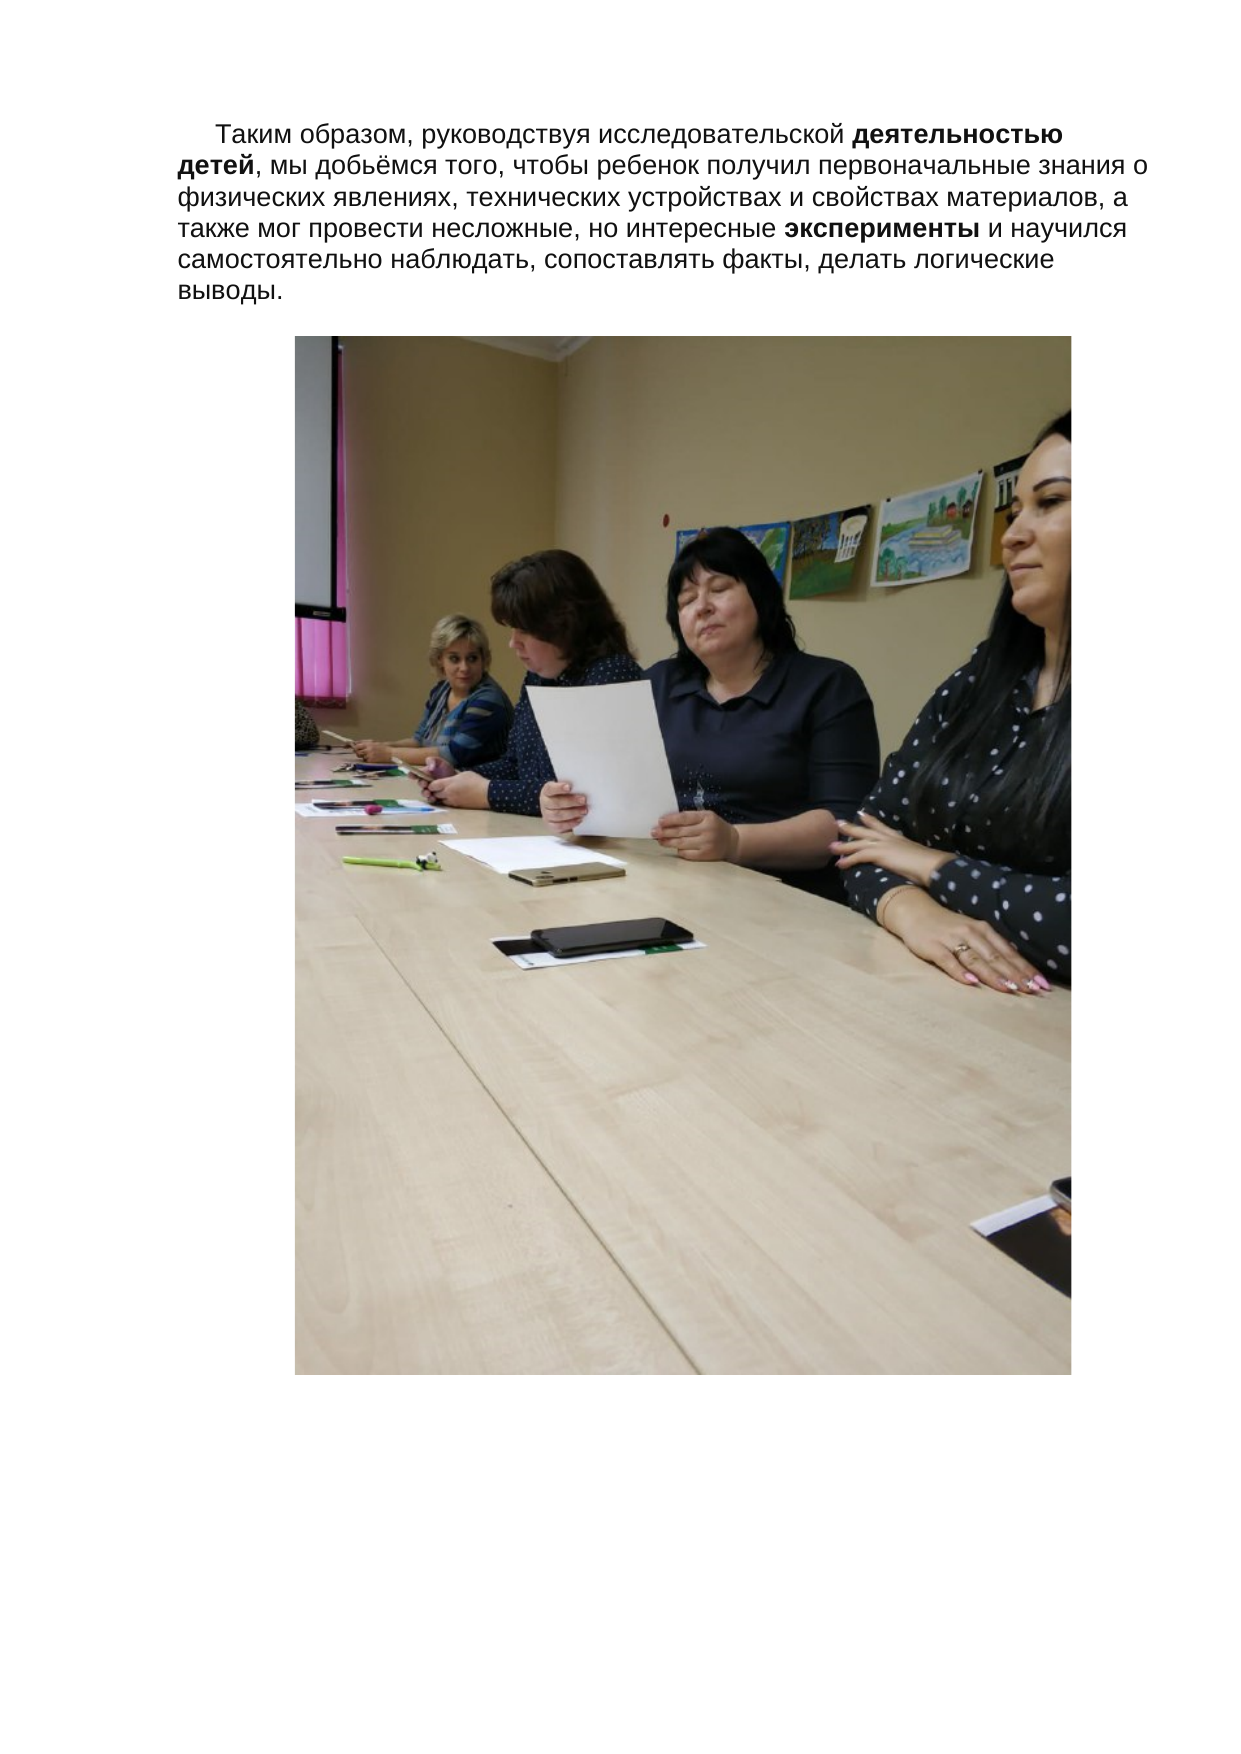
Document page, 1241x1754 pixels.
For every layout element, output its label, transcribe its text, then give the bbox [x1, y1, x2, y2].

text Таким образом, руководствуя исследовательской деятельностью детей, мы добьёмся того, чтобы ребенок получил первоначальные знания о физических явлениях, технических устройствах и свойствах материалов, а также мог провести несложные, но интересные эксперименты и научился самостоятельно наблюдать, сопоставлять факты, делать логические выводы. [177, 118, 1152, 306]
picture [294, 336, 1072, 1375]
